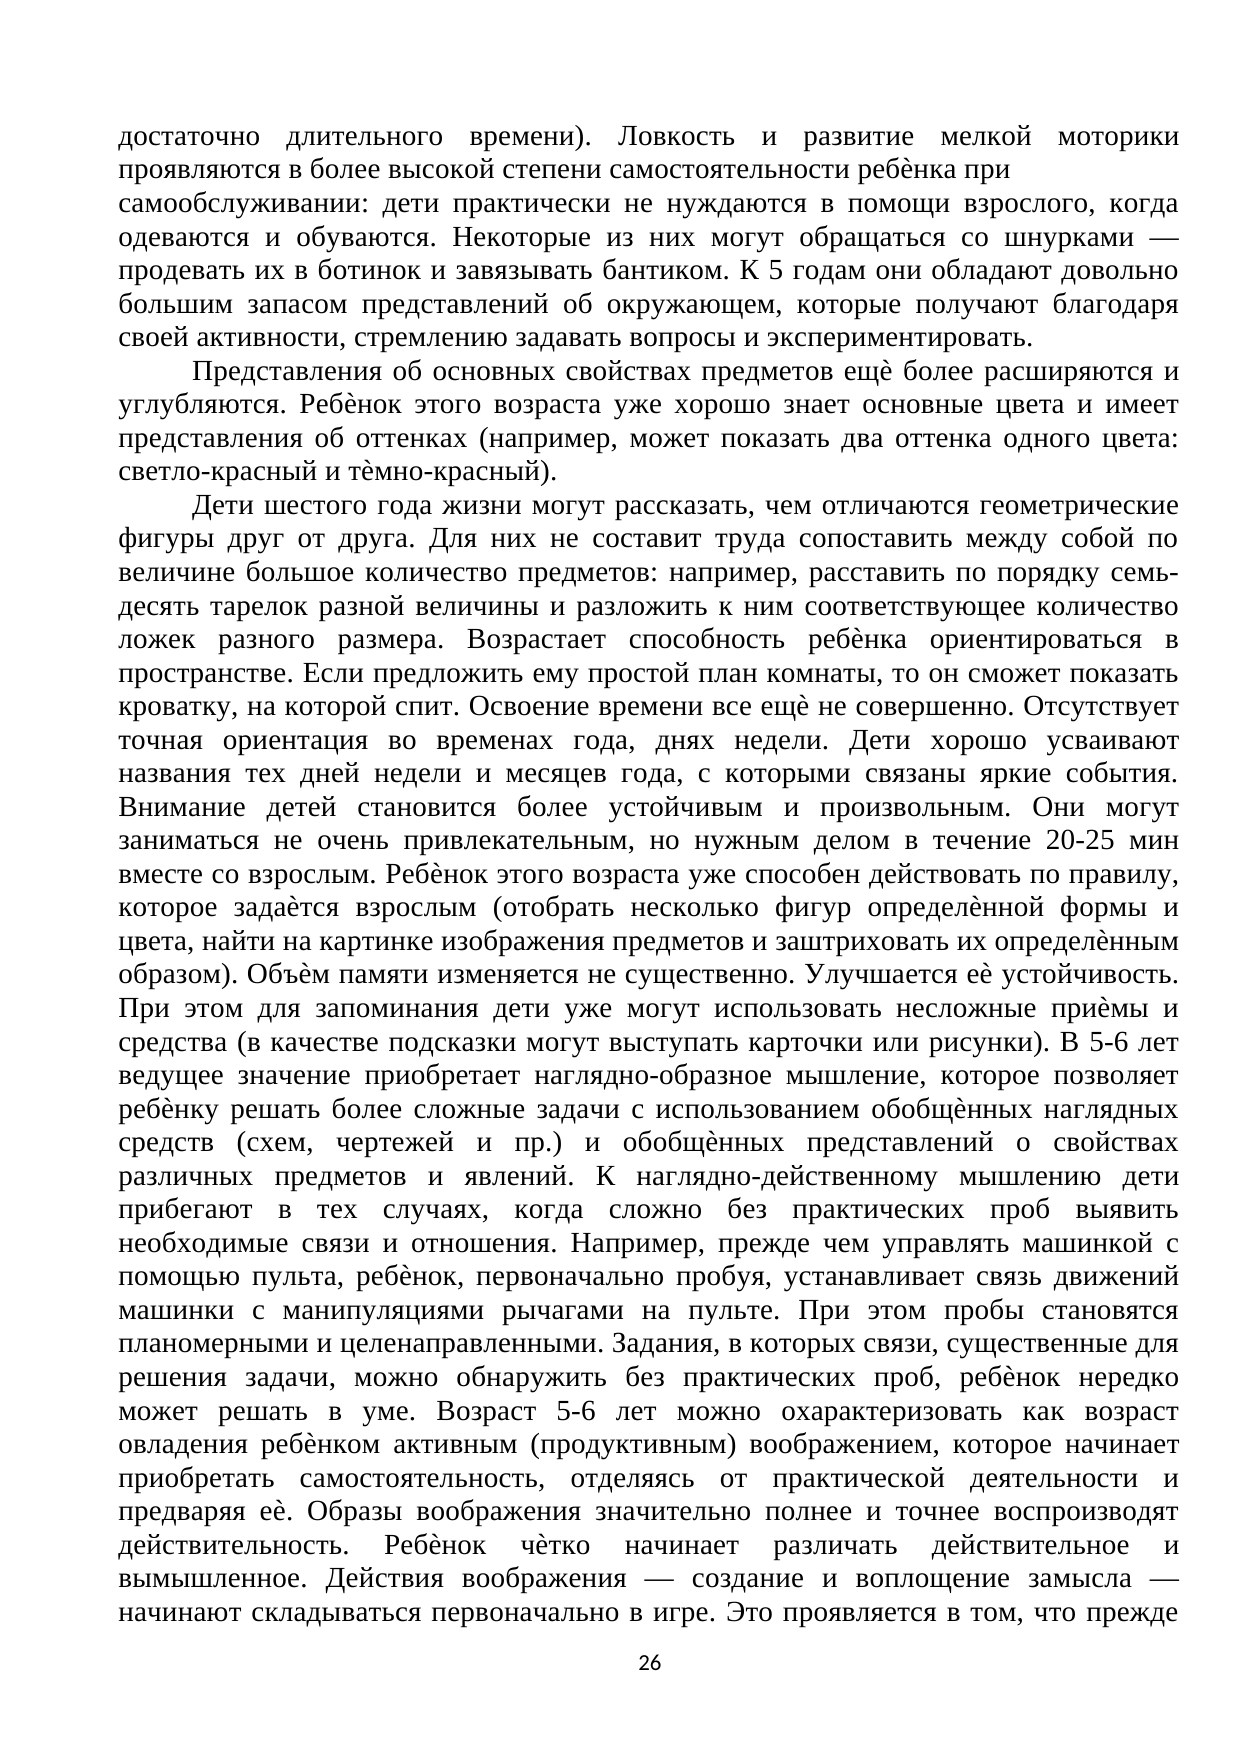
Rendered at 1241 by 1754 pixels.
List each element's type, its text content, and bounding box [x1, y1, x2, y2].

text самообслуживании: дети практически не нуждаются в помощи взрослого, когда одеваются и обуваются. Некоторые из них могут обращаться со шнурками — продевать их в ботинок и завязывать бантиком. К 5 годам они обладают довольно большим запасом представлений об окружающем, которые получают благодаря своей активности, стремлению задавать вопросы и экспериментировать. [118, 185, 1181, 353]
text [118, 118, 1181, 185]
text Представления об основных свойствах предметов ещѐ более расширяются и углубляются. Ребѐнок этого возраста уже хорошо знает основные цвета и имеет представления об оттенках (например, может показать два оттенка одного цвета: светло-красный и тѐмно-красный). [118, 353, 1181, 487]
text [118, 487, 1181, 1627]
